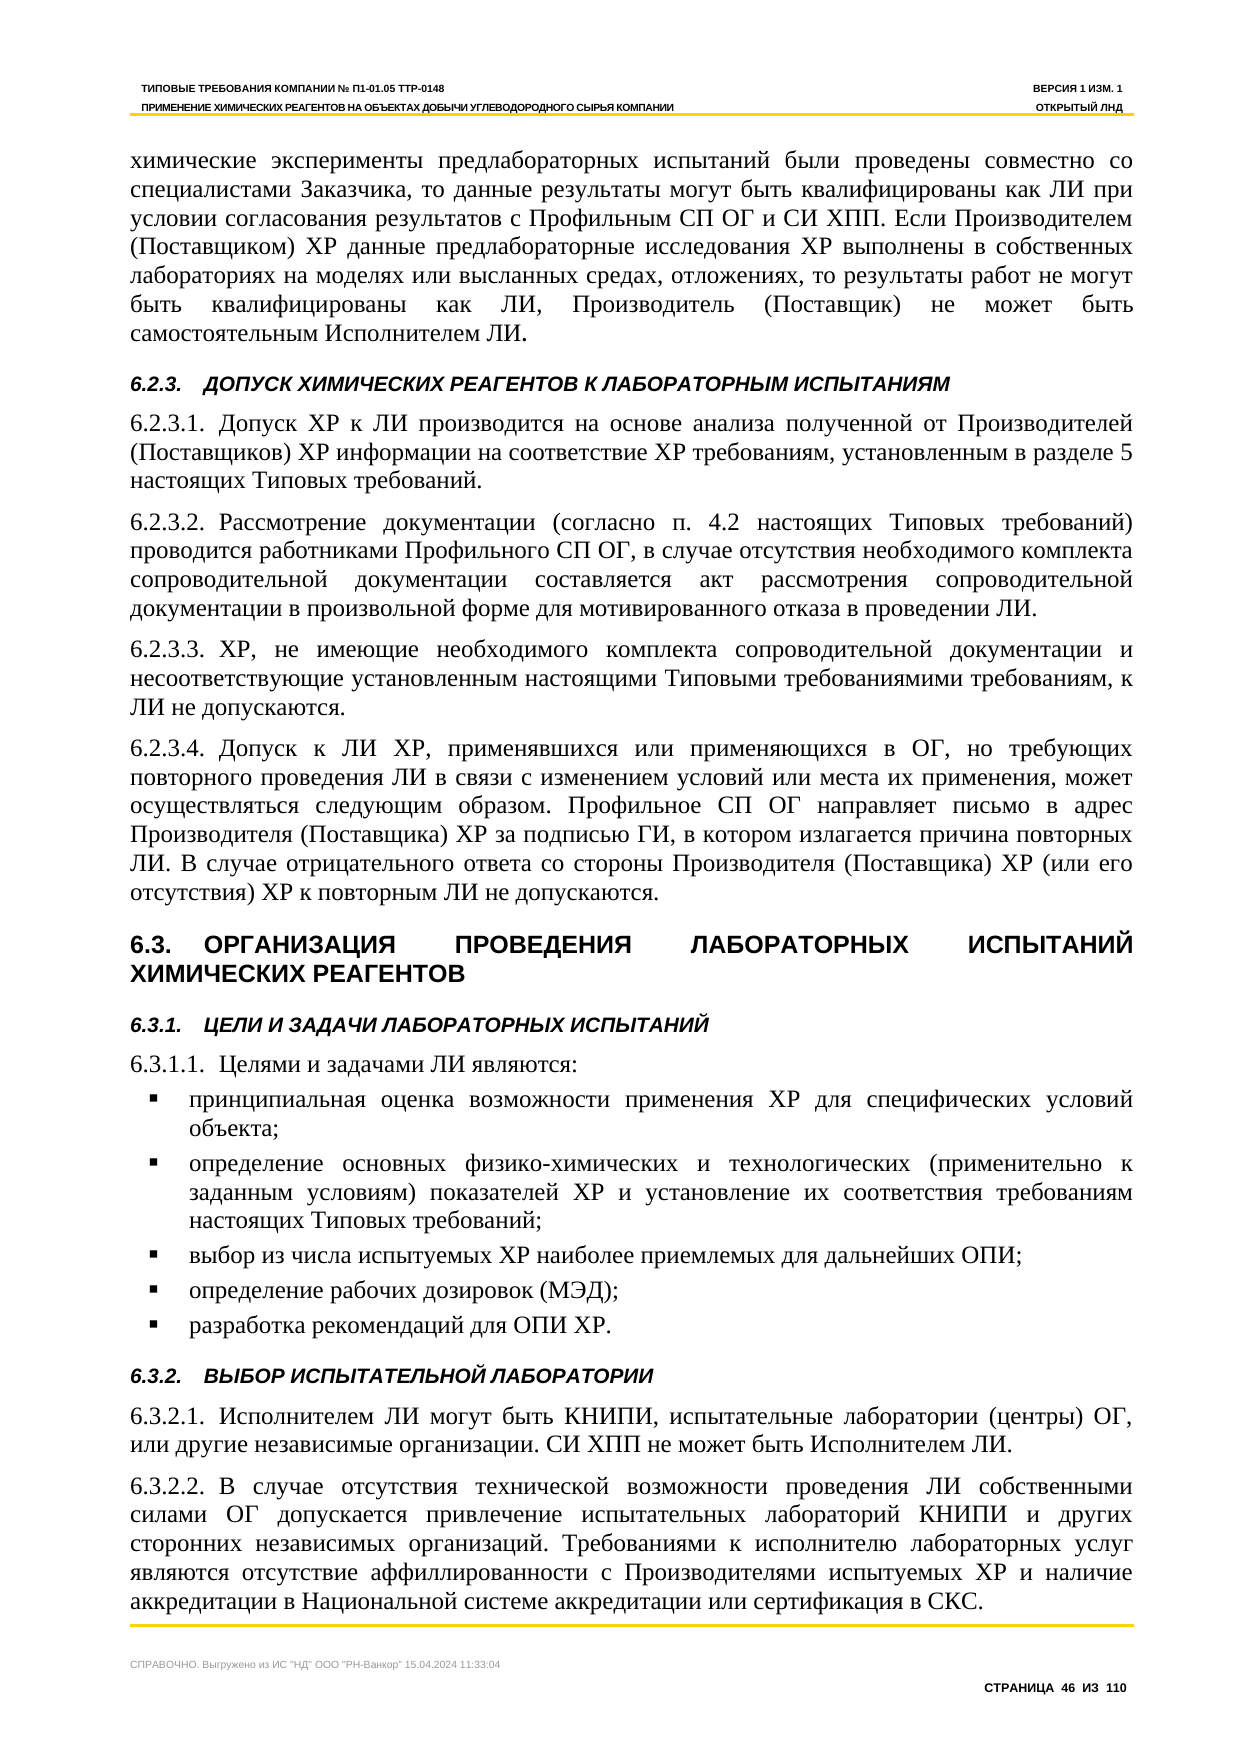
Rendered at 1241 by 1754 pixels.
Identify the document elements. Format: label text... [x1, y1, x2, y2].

list ХР, не имеющие необходимого комплекта сопроводительной документации и несоответствующие установленным настоящими Типовыми требованиямими требованиям, к ЛИ не допускаются. [130, 634, 1134, 720]
list ОРГАНИЗАЦИЯ ПРОВЕДЕНИЯ ЛАБОРАТОРНЫХ ИСПЫТАНИЙ ХИМИЧЕСКИХ РЕАГЕНТОВ [130, 930, 1134, 988]
list В случае отсутствия технической возможности проведения ЛИ собственными силами ОГ допускается привлечение испытательных лабораторий КНИПИ и других сторонних независимых организаций. Требованиями к исполнителю лабораторных услуг являются отсутствие аффиллированности с Производителями испытуемых ХР и наличие аккредитации в Национальной системе аккредитации или сертификация в СКС. [130, 1471, 1134, 1614]
list Допуск к ЛИ ХР, применявшихся или применяющихся в ОГ, но требующих повторного проведения ЛИ в связи с изменением условий или места их применения, может осуществляться следующим образом. Профильное СП ОГ направляет письмо в адрес Производителя (Поставщика) ХР за подписью ГИ, в котором излагается причина повторных ЛИ. В случае отрицательного ответа со стороны Производителя (Поставщика) ХР (или его отсутствия) ХР к повторным ЛИ не допускаются. [130, 733, 1134, 905]
list выбор из числа испытуемых ХР наиболее приемлемых для дальнейших ОПИ; [148, 1241, 1134, 1269]
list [130, 145, 1134, 346]
list определение рабочих дозировок (МЭД); [148, 1276, 1134, 1304]
list ДОПУСК ХИМИЧЕСКИХ РЕАГЕНТОВ К ЛАБОРАТОРНЫМ ИСПЫТАНИЯМ [130, 371, 1134, 395]
list Исполнителем ЛИ могут быть КНИПИ, испытательные лаборатории (центры) ОГ, или другие независимые организации. СИ ХПП не может быть Исполнителем ЛИ. [130, 1401, 1134, 1458]
list ВЫБОР ИСПЫТАТЕЛЬНОЙ ЛАБОРАТОРИИ [130, 1364, 1134, 1388]
list Рассмотрение документации (согласно п. 4.2 настоящих Типовых требований) проводится работниками Профильного СП ОГ, в случае отсутствия необходимого комплекта сопроводительной документации составляется акт рассмотрения сопроводительной документации в произвольной форме для мотивированного отказа в проведении ЛИ. [130, 507, 1134, 622]
list Допуск ХР к ЛИ производится на основе анализа полученной от Производителей (Поставщиков) ХР информации на соответствие ХР требованиям, установленным в разделе 5 настоящих Типовых требований. [130, 408, 1134, 494]
list принципиальная оценка возможности применения ХР для специфических условий объекта; [148, 1084, 1134, 1142]
list определение основных физико-химических и технологических (применительно к заданным условиям) показателей ХР и установление их соответствия требованиям настоящих Типовых требований; [148, 1148, 1134, 1234]
list ЦЕЛИ И ЗАДАЧИ ЛАБОРАТОРНЫХ ИСПЫТАНИЙ [130, 1013, 1134, 1037]
list разработка рекомендаций для ОПИ ХР. [148, 1311, 1134, 1339]
list Целями и задачами ЛИ являются: [130, 1049, 1134, 1078]
